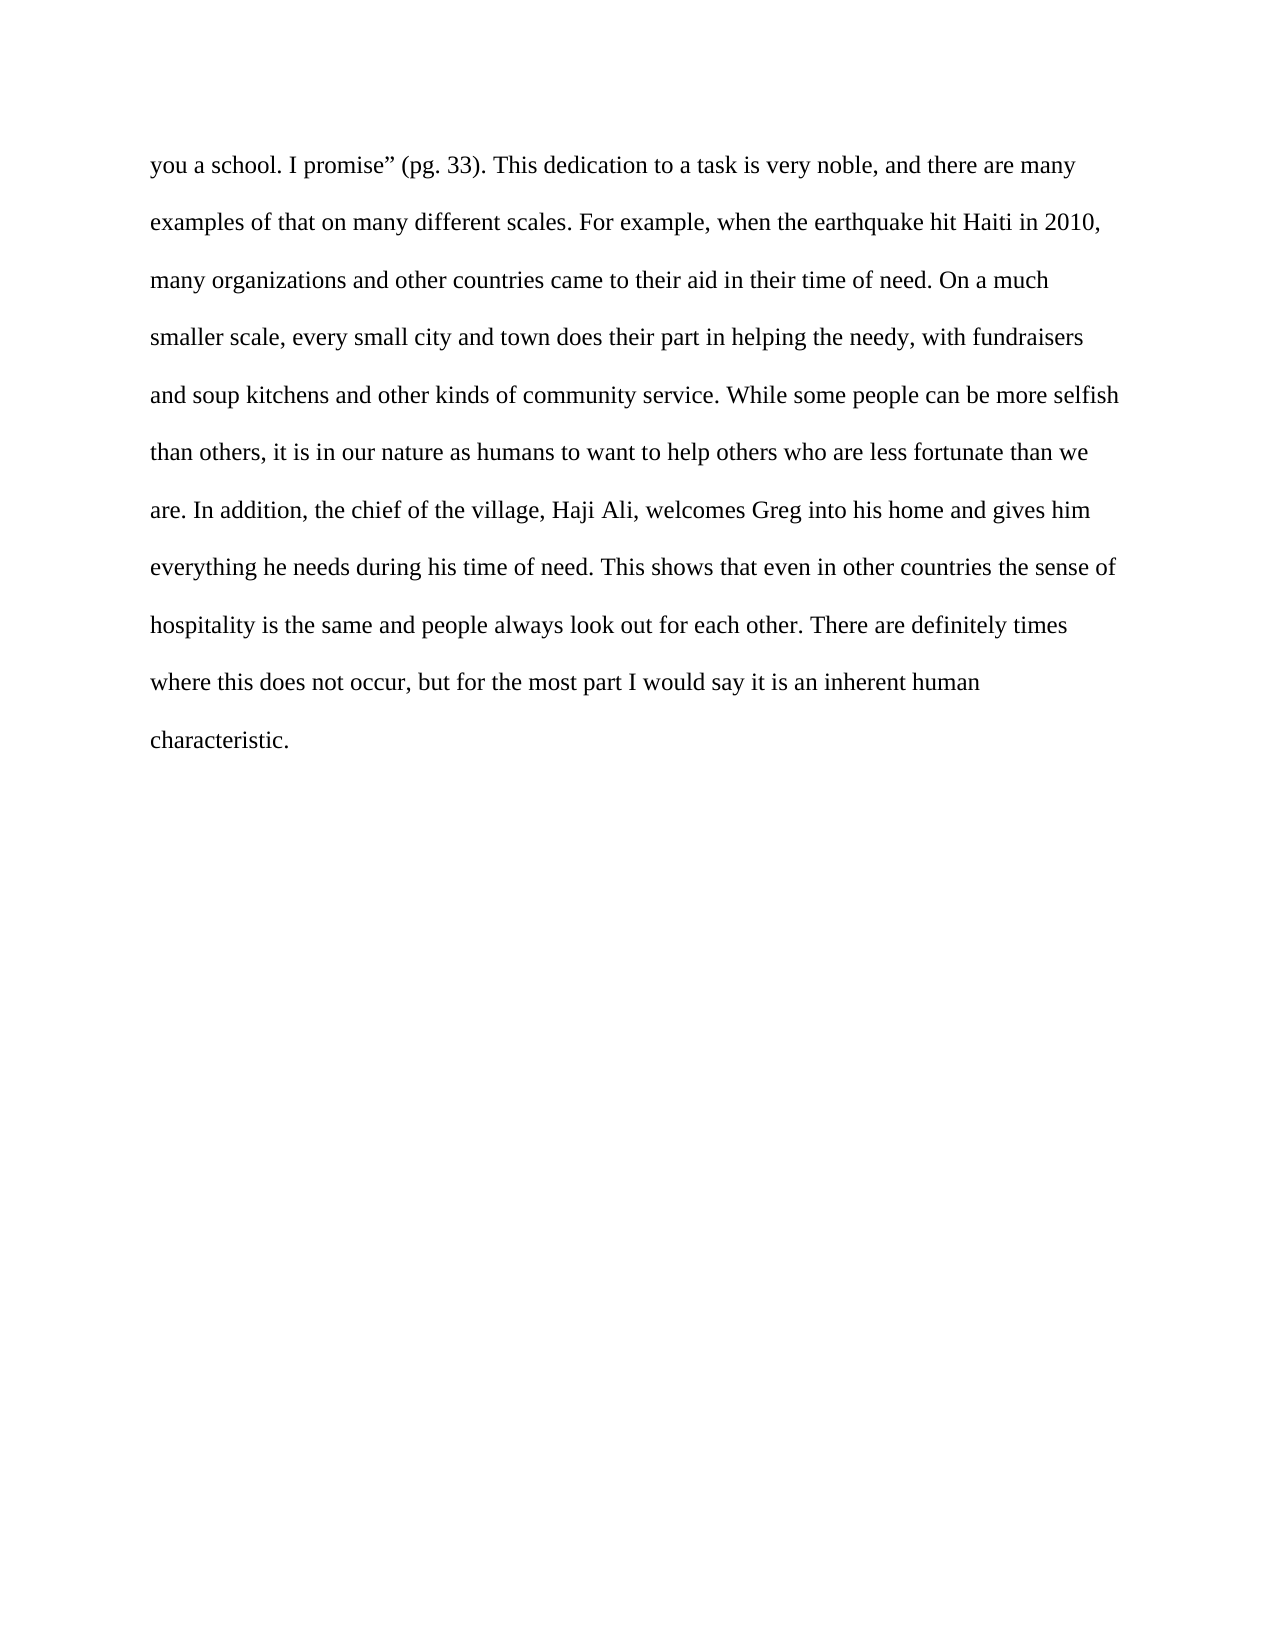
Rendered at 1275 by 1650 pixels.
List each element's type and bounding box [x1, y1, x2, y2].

text [150, 150, 1125, 754]
